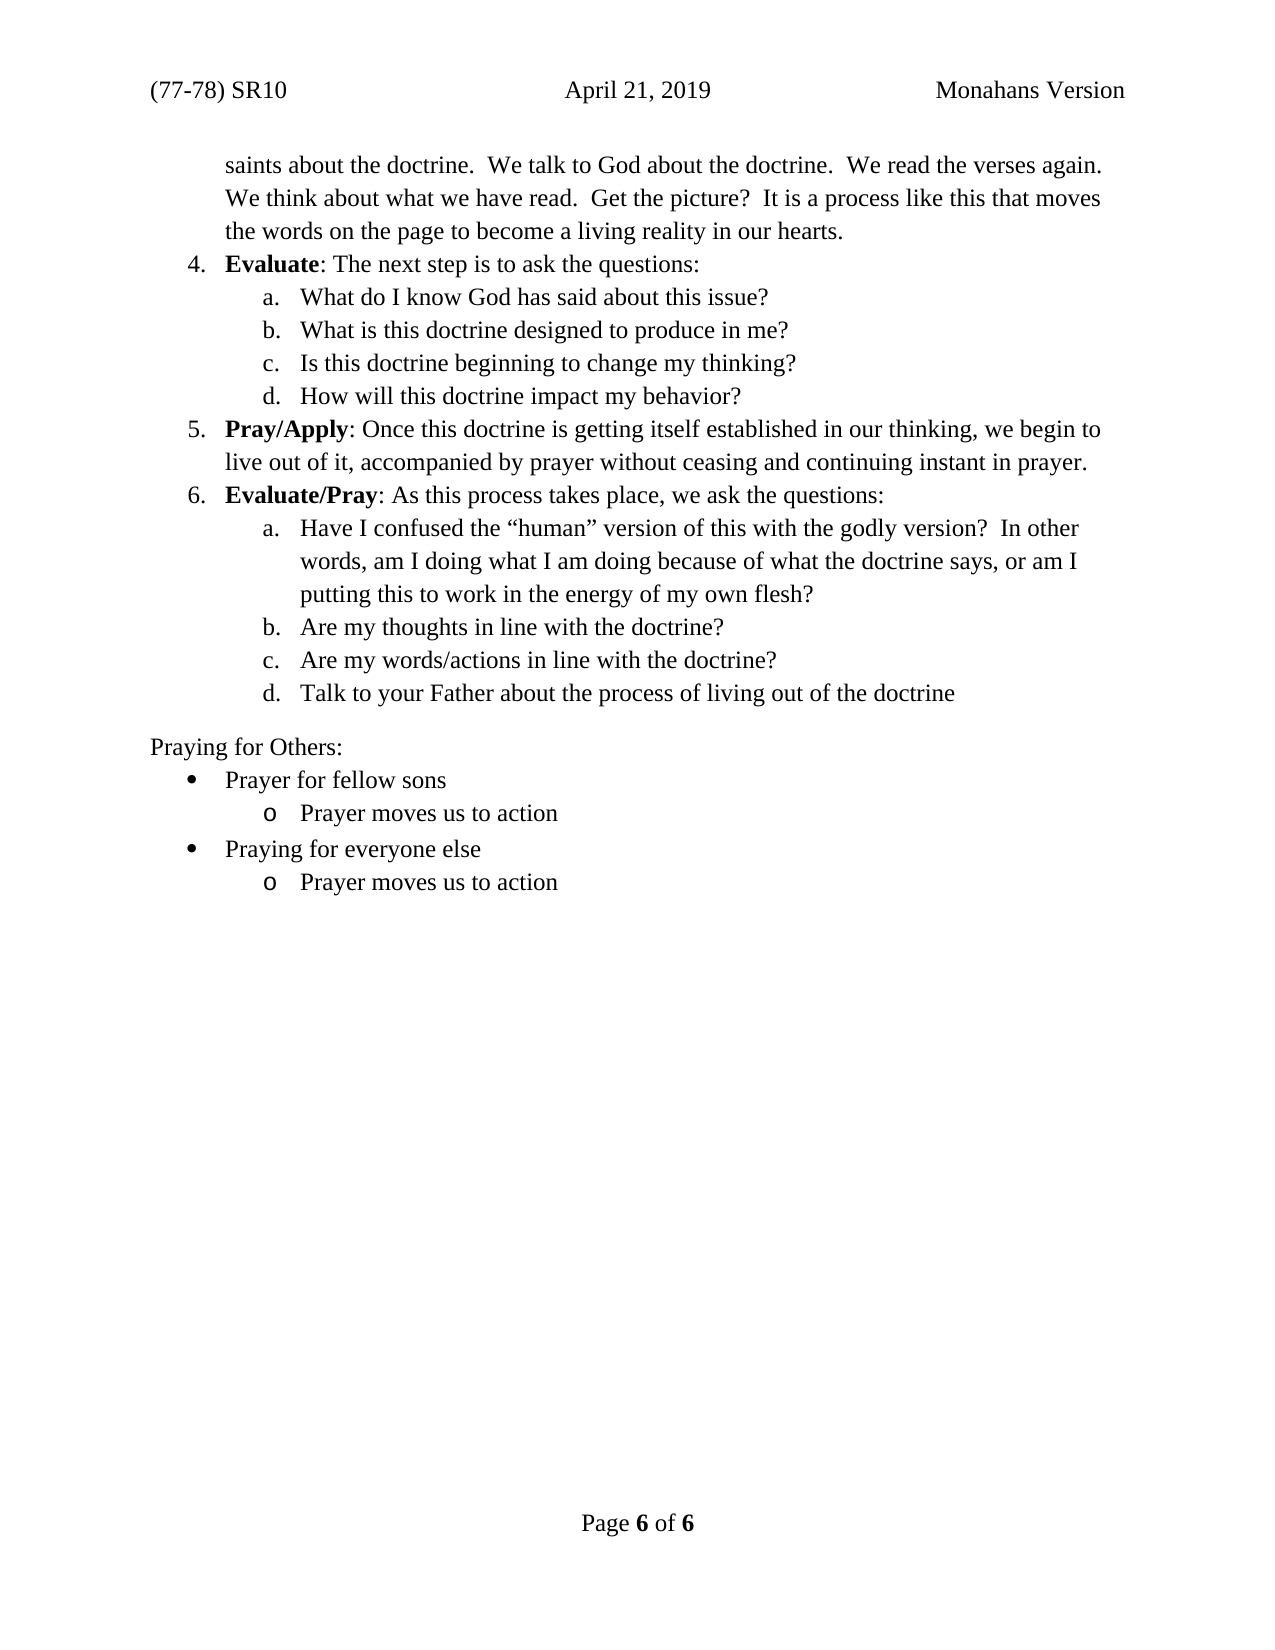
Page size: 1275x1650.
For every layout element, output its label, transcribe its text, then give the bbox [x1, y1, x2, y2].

list What do I know God has said about this issue? [262, 282, 1125, 311]
list Praying for everyone else [187, 834, 1125, 862]
list Evaluate: The next step is to ask the questions: [187, 249, 1125, 278]
list How will this doctrine impact my behavior? [262, 381, 1125, 410]
list Talk to your Father about the process of living out of the doctrine [262, 678, 1125, 707]
list Prayer moves us to action [262, 867, 1125, 897]
list Prayer for fellow sons [187, 765, 1125, 794]
list Pray/Apply: Once this doctrine is getting itself established in our thinking, we begin to live out of it, accompanied by prayer without ceasing and continuing instant in prayer. [187, 414, 1125, 476]
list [187, 150, 1125, 245]
list Prayer moves us to action [262, 798, 1125, 829]
text Praying for Others: [150, 732, 1125, 761]
list Is this doctrine beginning to change my thinking? [262, 348, 1125, 377]
list Evaluate/Pray: As this process takes place, we ask the questions: [187, 480, 1125, 509]
list Are my words/actions in line with the doctrine? [262, 645, 1125, 674]
list What is this doctrine designed to produce in me? [262, 315, 1125, 344]
list Are my thoughts in line with the doctrine? [262, 612, 1125, 641]
list Have I confused the “human” version of this with the godly version? In other words, am I doing what I am doing because of what the doctrine says, or am I putting this to work in the energy of my own flesh? [262, 513, 1125, 608]
